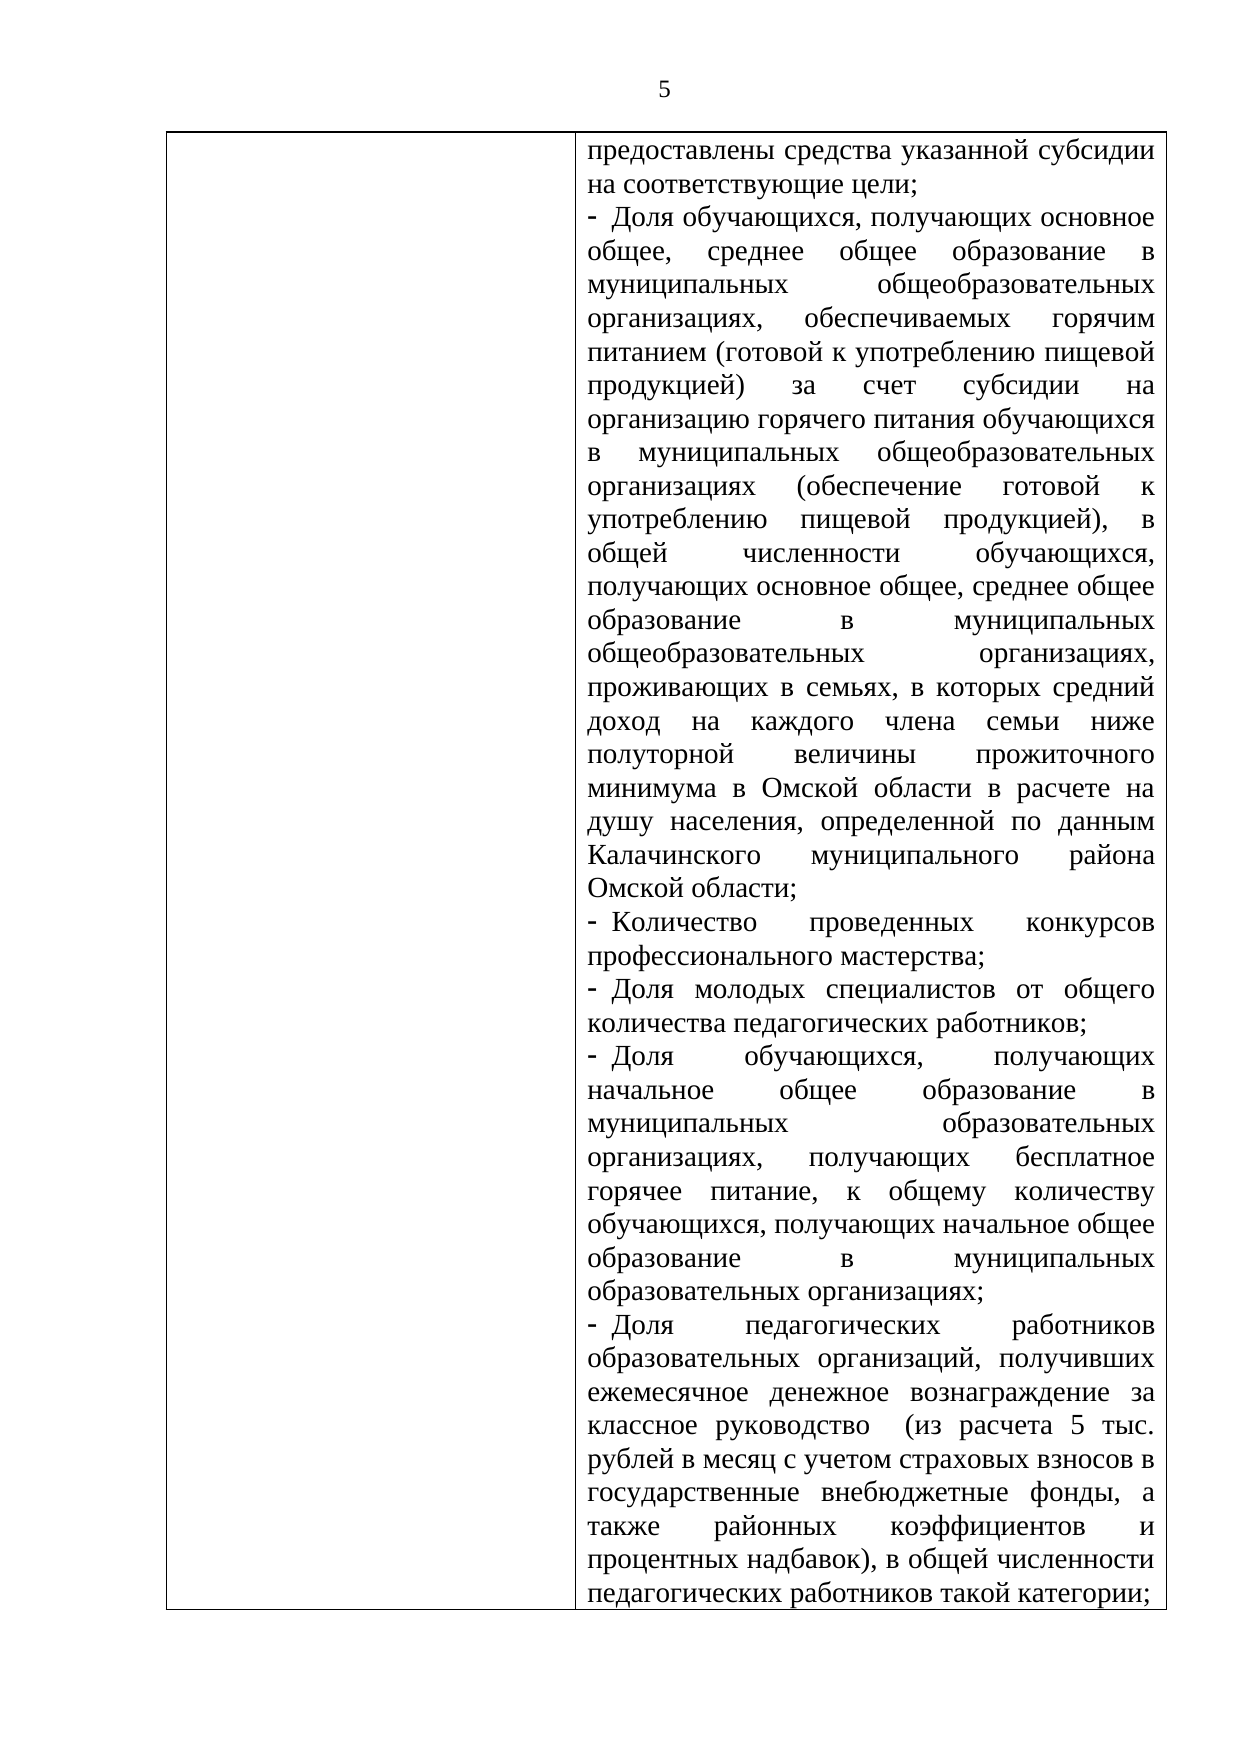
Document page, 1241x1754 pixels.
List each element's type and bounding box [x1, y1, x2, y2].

table_header [167, 133, 575, 1609]
table_header [576, 133, 1166, 1609]
